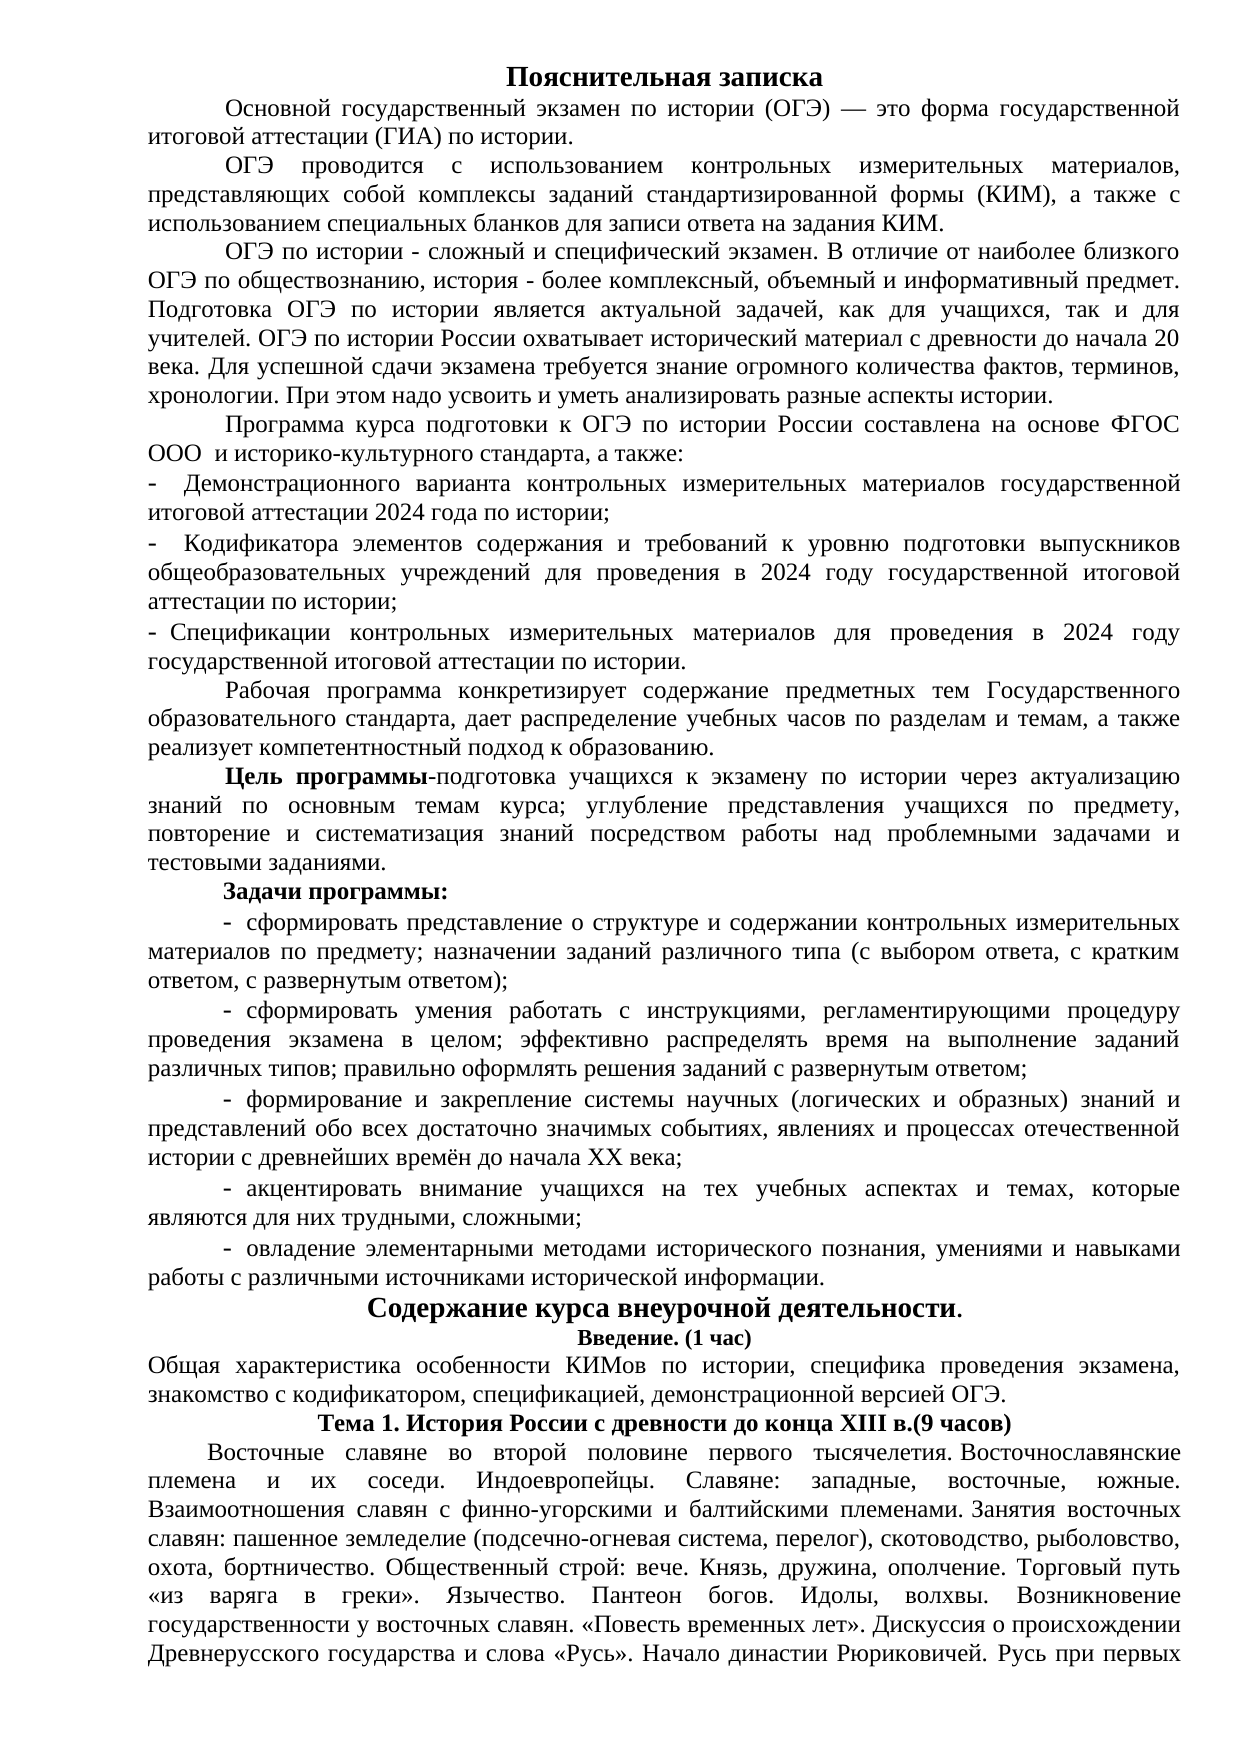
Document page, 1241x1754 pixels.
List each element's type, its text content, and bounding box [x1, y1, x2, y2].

text ОГЭ по истории - сложный и специфический экзамен. В отличие от наиболее близкого ОГЭ по обществознанию, история - более комплексный, объемный и информативный предмет. Подготовка ОГЭ по истории является актуальной задачей, как для учащихся, так и для учителей. ОГЭ по истории России охватывает исторический материал с древности до начала 20 века. Для успешной сдачи экзамена требуется знание огромного количества фактов, терминов, хронологии. При этом надо усвоить и уметь анализировать разные аспекты истории. [148, 236, 1181, 409]
list акцентировать внимание учащихся на тех учебных аспектах и темах, которые являются для них трудными, сложными; [148, 1171, 1181, 1231]
text Общая характеристика особенности КИМов по истории, специфика проведения экзамена, знакомство с кодификатором, спецификацией, демонстрационной версией ОГЭ. [148, 1350, 1181, 1408]
list Спецификации контрольных измерительных материалов для проведения в 2024 году государственной итоговой аттестации по истории. [148, 615, 1181, 675]
text Введение. (1 час) [148, 1324, 1181, 1350]
list Демонстрационного варианта контрольных измерительных материалов государственной итоговой аттестации 2024 года по истории; [148, 466, 1181, 526]
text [148, 1437, 1181, 1667]
list формирование и закрепление системы научных (логических и образных) знаний и представлений обо всех достаточно значимых событиях, явлениях и процессах отечественной истории с древнейших времён до начала XX века; [148, 1082, 1181, 1171]
text Рабочая программа конкретизирует содержание предметных тем Государственного образовательного стандарта, дает распределение учебных часов по разделам и темам, а также реализует компетентностный подход к образованию. [148, 675, 1181, 761]
list Кодификатора элементов содержания и требований к уровню подготовки выпускников общеобразовательных учреждений для проведения в 2024 году государственной итоговой аттестации по истории; [148, 526, 1181, 615]
text Основной государственный экзамен по истории (ОГЭ) — это форма государственной итоговой аттестации (ГИА) по истории. [148, 93, 1181, 150]
list сформировать представление о структуре и содержании контрольных измерительных материалов по предмету; назначении заданий различного типа (с выбором ответа, с кратким ответом, с развернутым ответом); [148, 905, 1181, 993]
list Пояснительная записка [148, 59, 1181, 93]
list овладение элементарными методами исторического познания, умениями и навыками работы с различными источниками исторической информации. [148, 1231, 1181, 1291]
text Цель программы-подготовка учащихся к экзамену по истории через актуализацию знаний по основным темам курса; углубление представления учащихся по предмету, повторение и систематизация знаний посредством работы над проблемными задачами и тестовыми заданиями. [148, 761, 1181, 876]
text Программа курса подготовки к ОГЭ по истории России составлена на основе ФГОС ООО и историко-культурного стандарта, а также: [148, 409, 1181, 466]
list сформировать умения работать с инструкциями, регламентирующими процедуру проведения экзамена в целом; эффективно распределять время на выполнение заданий различных типов; правильно оформлять решения заданий с развернутым ответом; [148, 993, 1181, 1082]
text ОГЭ проводится с использованием контрольных измерительных материалов, представляющих собой комплексы заданий стандартизированной формы (КИМ), а также с использованием специальных бланков для записи ответа на задания КИМ. [148, 150, 1181, 236]
text Тема 1. История России с древности до конца XIII в.(9 часов) [148, 1408, 1181, 1437]
text Содержание курса внеурочной деятельности. [148, 1291, 1181, 1324]
text Задачи программы: [148, 876, 1181, 905]
